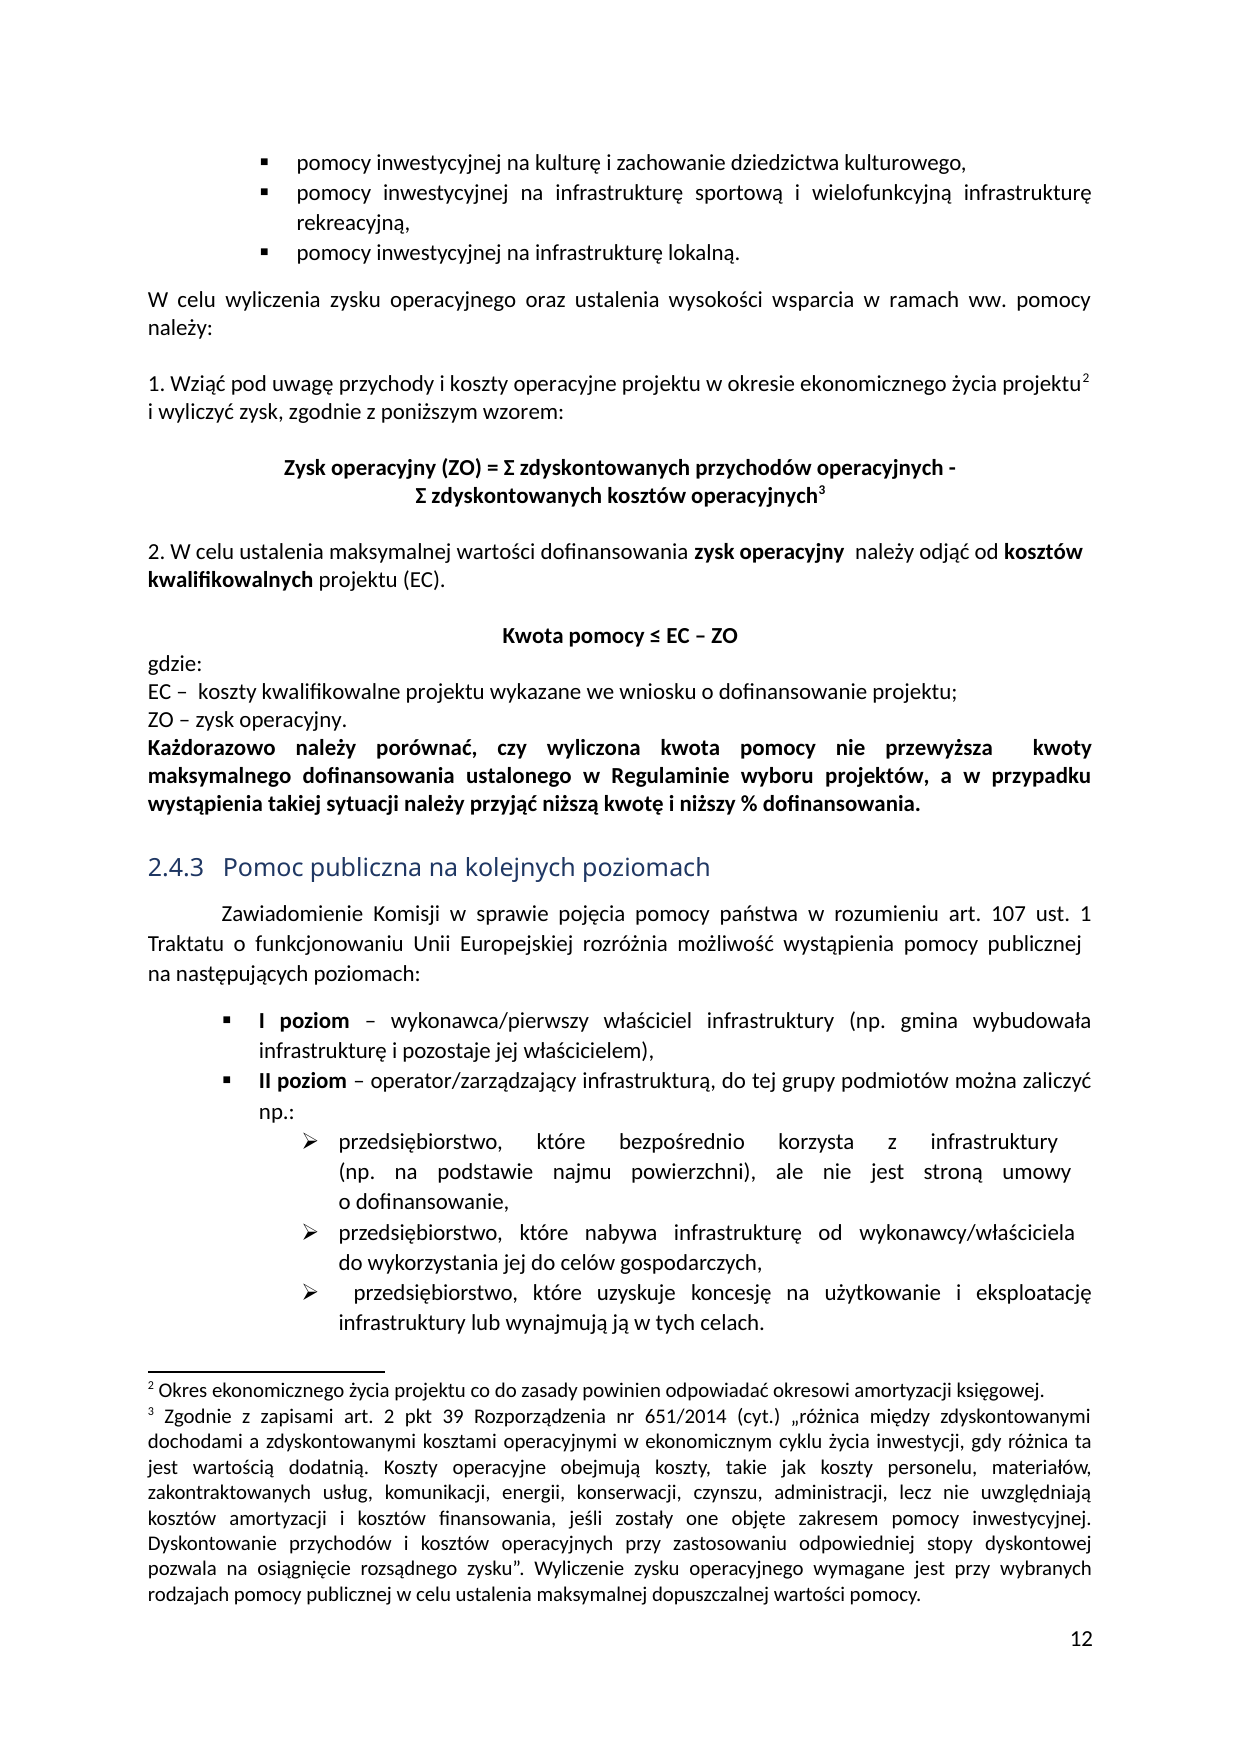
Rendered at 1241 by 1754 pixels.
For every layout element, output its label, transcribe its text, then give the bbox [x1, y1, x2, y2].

list pomocy inwestycyjnej na kulturę i zachowanie dziedzictwa kulturowego, [259, 148, 1093, 176]
list przedsiębiorstwo, które bezpośrednio korzysta z infrastruktury (np. na podstawie najmu powierzchni), ale nie jest stroną umowy o dofinansowanie, [301, 1127, 1093, 1216]
subtitle Pomoc publiczna na kolejnych poziomach [148, 850, 1093, 884]
list pomocy inwestycyjnej na infrastrukturę sportową i wielofunkcyjną infrastrukturę rekreacyjną, [259, 178, 1093, 236]
text 2. W celu ustalenia maksymalnej wartości dofinansowania zysk operacyjny należy odjąć od kosztów kwalifikowalnych projektu (EC). [148, 537, 1093, 593]
text W celu wyliczenia zysku operacyjnego oraz ustalenia wysokości wsparcia w ramach ww. pomocy należy: [148, 285, 1093, 341]
text 1. Wziąć pod uwagę przychody i koszty operacyjne projektu w okresie ekonomicznego życia projektu i wyliczyć zysk, zgodnie z poniższym wzorem: [148, 369, 1093, 425]
text Zysk operacyjny (ZO) = Σ zdyskontowanych przychodów operacyjnych - [148, 453, 1093, 481]
list przedsiębiorstwo, które uzyskuje koncesję na użytkowanie i eksploatację infrastruktury lub wynajmują ją w tych celach. [301, 1278, 1093, 1336]
list I poziom – wykonawca/pierwszy właściciel infrastruktury (np. gmina wybudowała infrastrukturę i pozostaje jej właścicielem), [221, 1006, 1093, 1064]
text EC – koszty kwalifikowalne projektu wykazane we wniosku o dofinansowanie projektu; [148, 677, 1093, 705]
text gdzie: [148, 649, 1093, 677]
text Każdorazowo należy porównać, czy wyliczona kwota pomocy nie przewyższa kwoty maksymalnego dofinansowania ustalonego w Regulaminie wyboru projektów, a w przypadku wystąpienia takiej sytuacji należy przyjąć niższą kwotę i niższy % dofinansowania. [148, 733, 1093, 817]
text Zawiadomienie Komisji w sprawie pojęcia pomocy państwa w rozumieniu art. 107 ust. 1 Traktatu o funkcjonowaniu Unii Europejskiej rozróżnia możliwość wystąpienia pomocy publicznej na następujących poziomach: [148, 899, 1093, 987]
list przedsiębiorstwo, które nabywa infrastrukturę od wykonawcy/właściciela do wykorzystania jej do celów gospodarczych, [301, 1218, 1093, 1276]
list II poziom – operator/zarządzający infrastrukturą, do tej grupy podmiotów można zaliczyć np.: [221, 1067, 1093, 1125]
text Σ zdyskontowanych kosztów operacyjnych [148, 481, 1093, 509]
text ZO – zysk operacyjny. [148, 705, 1093, 733]
list pomocy inwestycyjnej na infrastrukturę lokalną. [259, 238, 1093, 266]
text Kwota pomocy ≤ EC – ZO [148, 621, 1093, 649]
